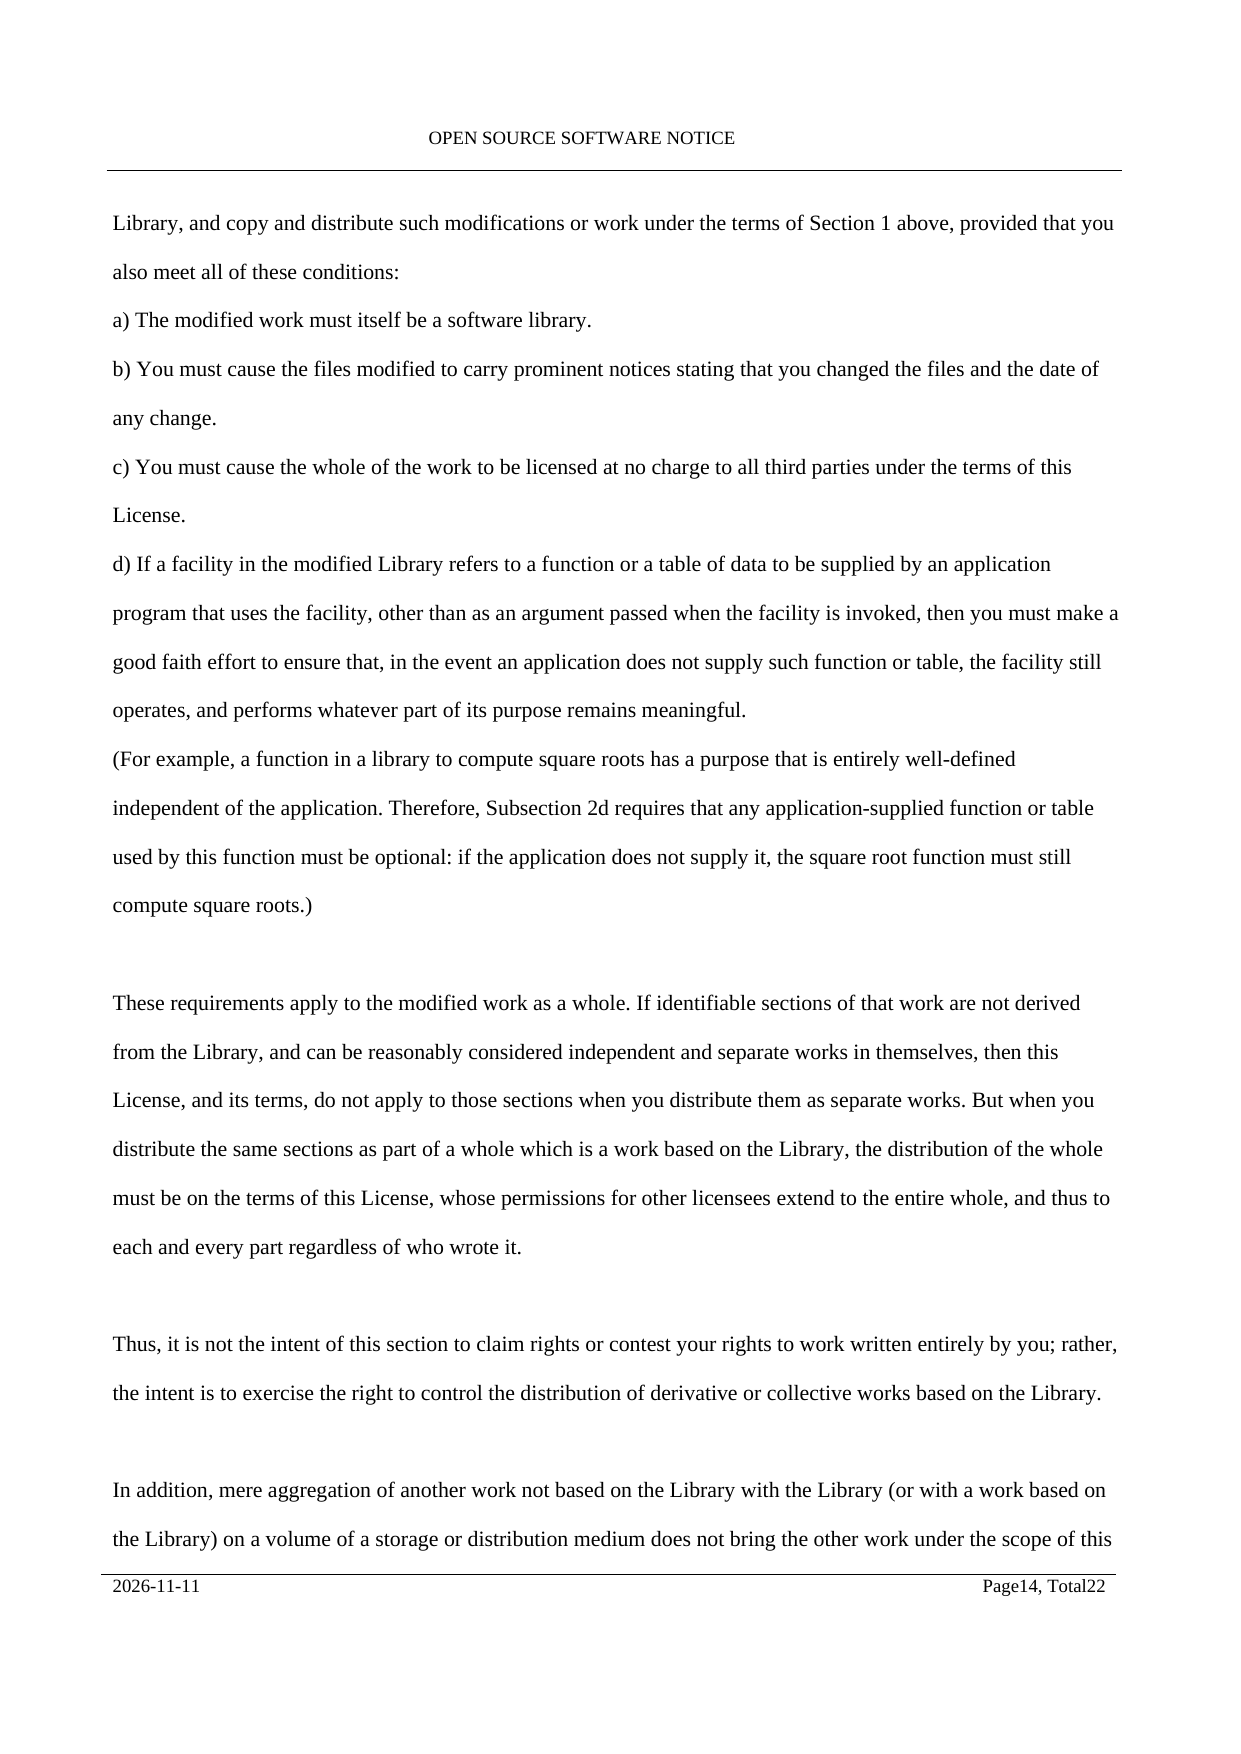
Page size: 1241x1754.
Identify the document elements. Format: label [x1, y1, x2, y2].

text [112, 206, 1128, 1555]
